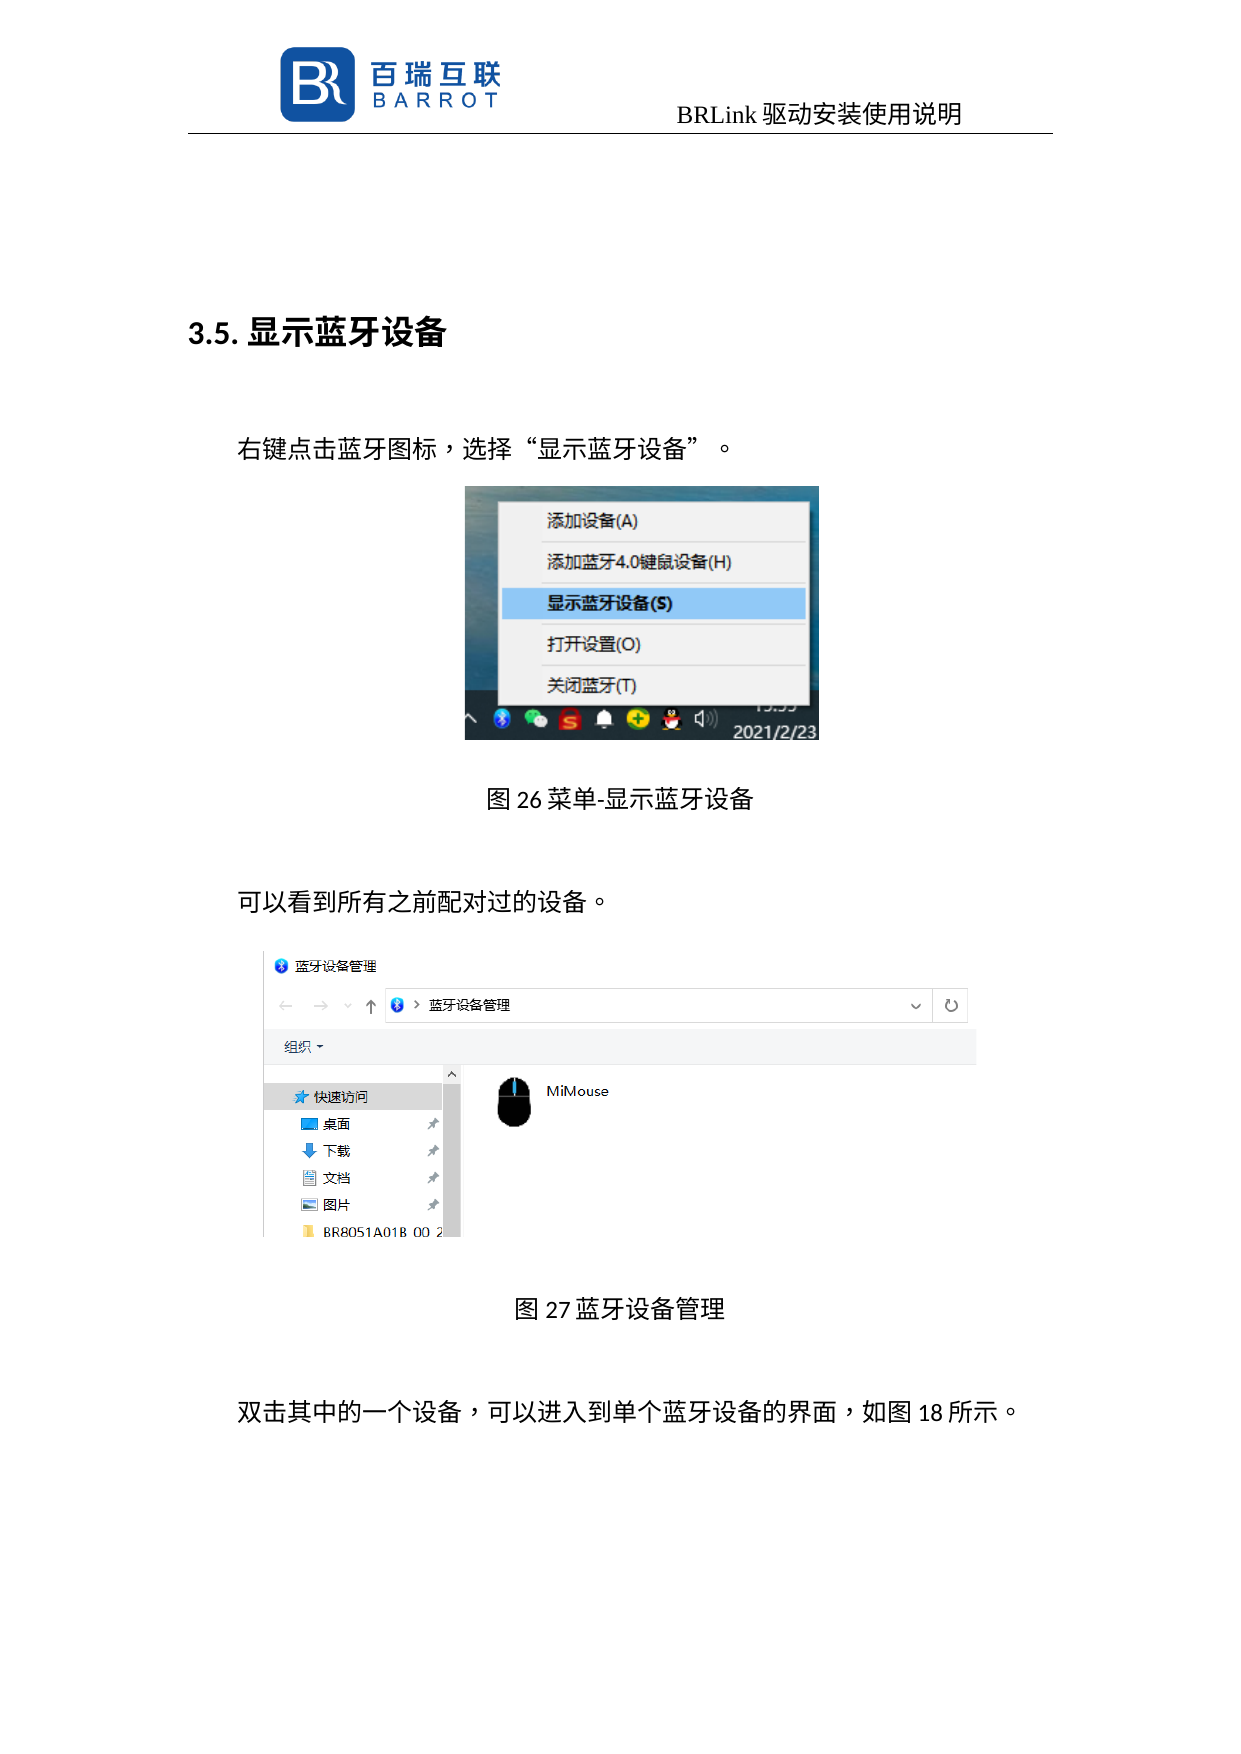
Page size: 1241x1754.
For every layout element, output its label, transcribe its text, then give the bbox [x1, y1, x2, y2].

text 可以看到所有之前配对过的设备。 [187, 866, 1053, 934]
text 图 27蓝牙设备管理 [187, 1274, 1053, 1342]
picture [278, 44, 502, 124]
picture [263, 951, 977, 1237]
text 图 26菜单-显示蓝牙设备 [187, 763, 1053, 831]
picture [464, 486, 819, 740]
subtitle 显示蓝牙设备 [187, 296, 1053, 364]
text 右键点击蓝牙图标，选择“显示蓝牙设备”。 [187, 413, 1053, 481]
text 双击其中的一个设备，可以进入到单个蓝牙设备的界面，如图18所示。 [187, 1377, 1053, 1445]
